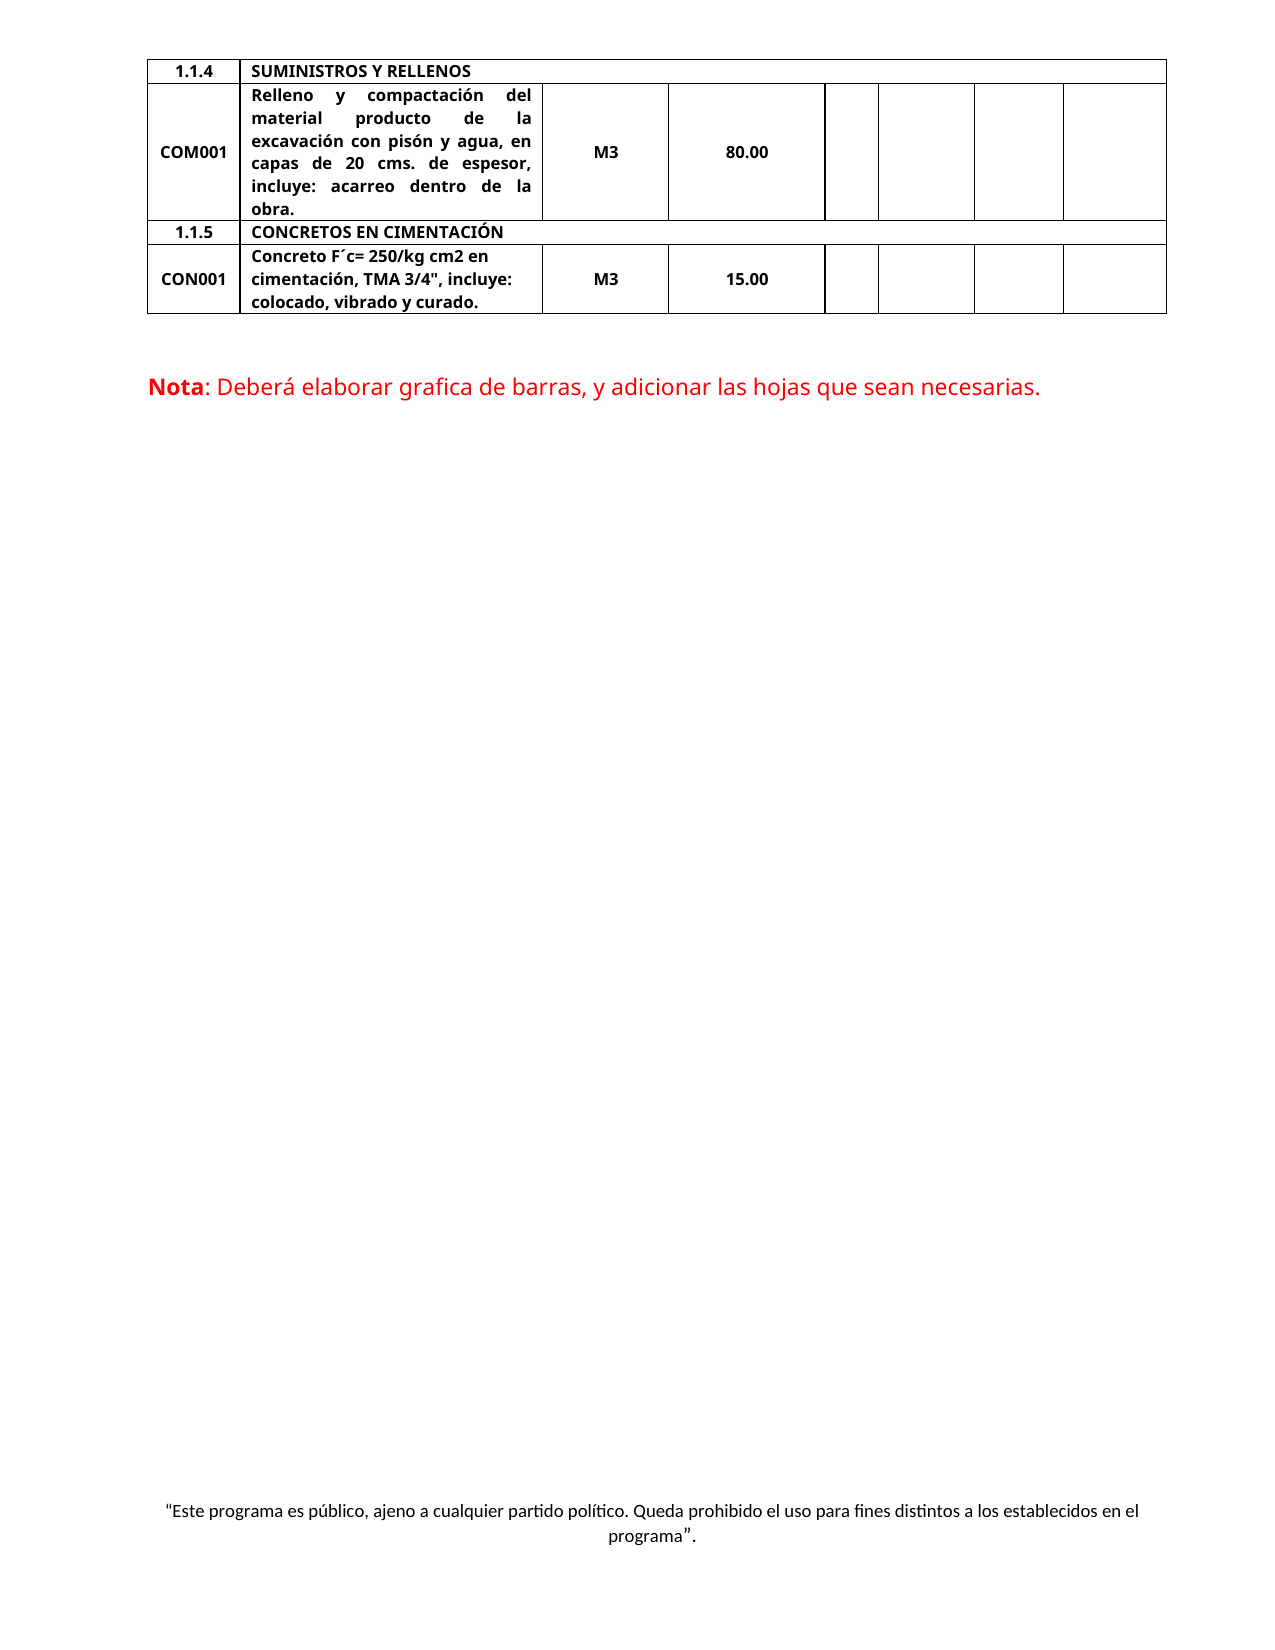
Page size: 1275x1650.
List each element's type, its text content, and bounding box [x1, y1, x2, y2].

table_cell [975, 84, 1063, 220]
table_cell CON001 [148, 245, 239, 313]
table_cell COM001 [148, 84, 239, 220]
table_cell CONCRETOS EN CIMENTACIÓN [241, 221, 1166, 244]
table_cell [826, 84, 878, 220]
table_cell [879, 84, 974, 220]
table_cell 1.1.4 [148, 60, 239, 83]
table_cell [879, 245, 974, 313]
table_cell [975, 245, 1063, 313]
table_cell SUMINISTROS Y RELLENOS [241, 60, 1166, 83]
table_cell 1.1.5 [148, 221, 239, 244]
table_cell [826, 245, 878, 313]
text Nota: Deberá elaborar grafica de barras, y adicionar las hojas que sean necesarias. [148, 371, 1157, 402]
table_cell M3 [543, 84, 668, 220]
table_cell 15.00 [669, 245, 824, 313]
table_cell [1064, 245, 1166, 313]
table_cell M3 [543, 245, 668, 313]
table_cell 80.00 [669, 84, 824, 220]
table_cell Relleno y compactación del material producto de la excavación con pisón y agua, en capas de 20 cms. de espesor, incluye: acarreo dentro de la obra. [241, 84, 542, 220]
table_cell [1064, 84, 1166, 220]
table_cell Concreto F´c= 250/kg cm2 en cimentación, TMA 3/4", incluye: colocado, vibrado y curado. [241, 245, 542, 313]
